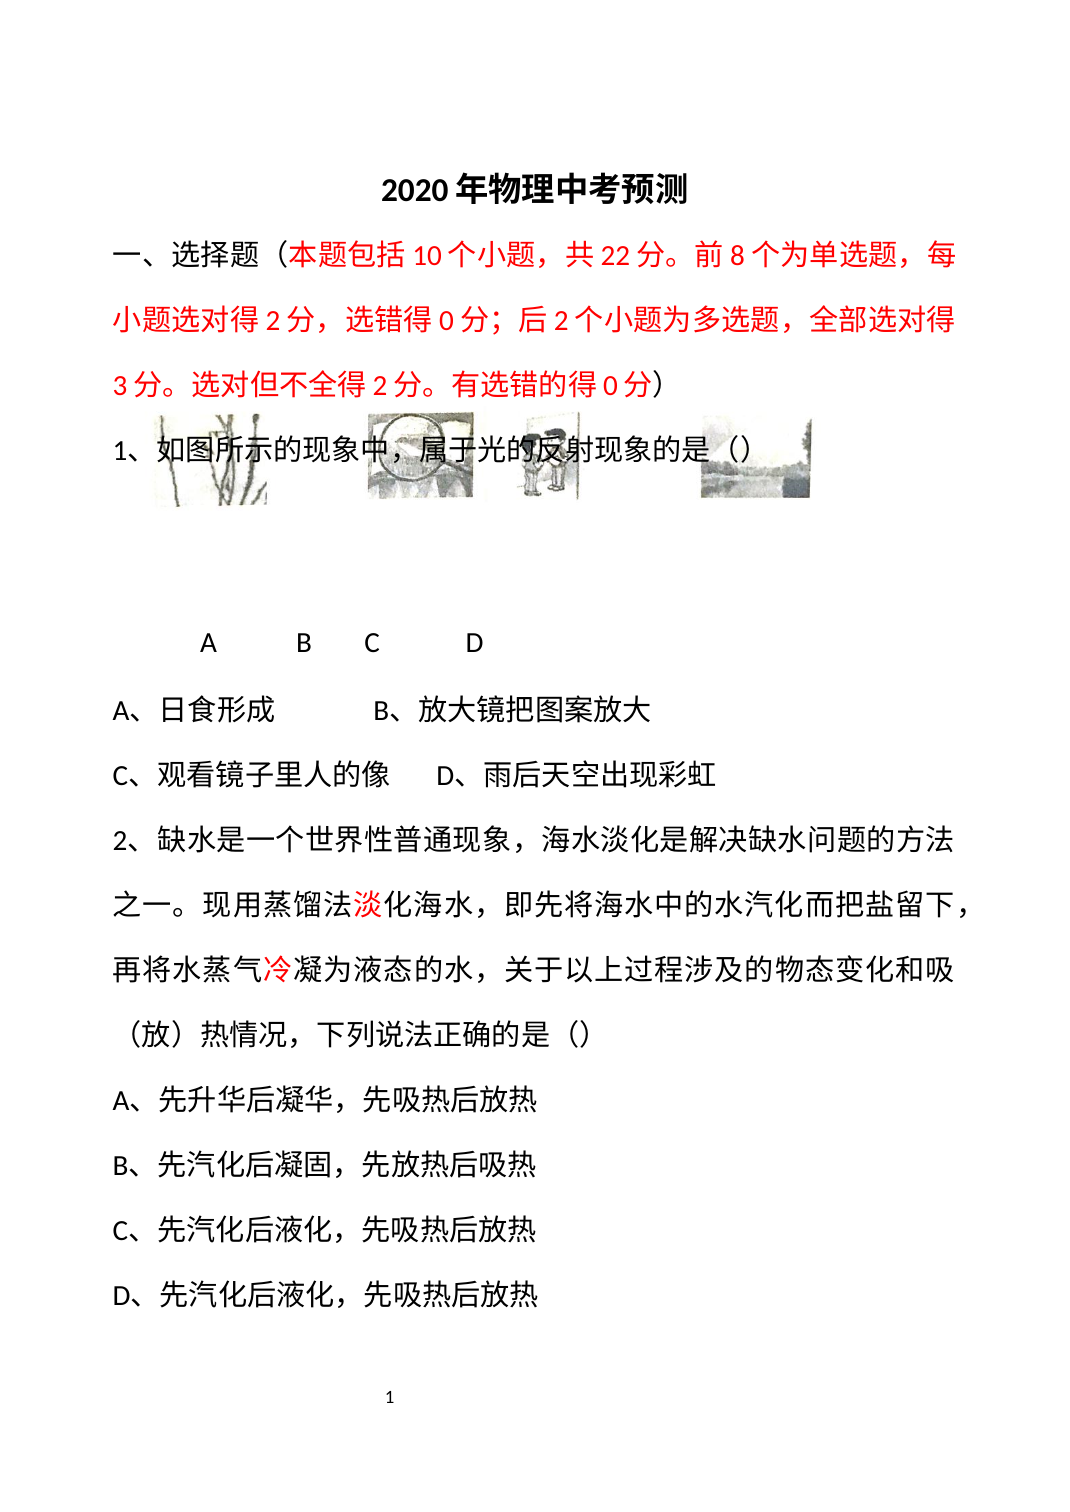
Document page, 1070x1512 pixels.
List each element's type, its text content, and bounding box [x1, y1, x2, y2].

text 一、选择题（本题包括10个小题，共22分。前8个为单选题，每小题选对得2分，选错得0分；后2个小题为多选题，全部选对得3分。选对但不全得2分。有选错的得0分） [112, 220, 957, 415]
text 2、缺水是一个世界性普通现象，海水淡化是解决缺水问题的方法之一。现用蒸馏法淡化海水，即先将海水中的水汽化而把盐留下，再将水蒸气冷凝为液态的水，关于以上过程涉及的物态变化和吸（放）热情况，下列说法正确的是（） [112, 805, 957, 1065]
text A、先升华后凝华，先吸热后放热 [112, 1065, 957, 1130]
text A、日食形成 B、放大镜把图案放大 [112, 675, 957, 740]
text C、观看镜子里人的像 D、雨后天空出现彩虹 [112, 740, 957, 805]
text 2020年物理中考预测 [112, 155, 957, 220]
text 1、如图所示的现象中，属于光的反射现象的是（） [112, 415, 957, 480]
text A B C D [112, 610, 957, 675]
picture [112, 480, 821, 535]
text C、先汽化后液化，先吸热后放热 [112, 1195, 957, 1260]
text B、先汽化后凝固，先放热后吸热 [112, 1130, 957, 1195]
text D、先汽化后液化，先吸热后放热 [112, 1260, 957, 1325]
